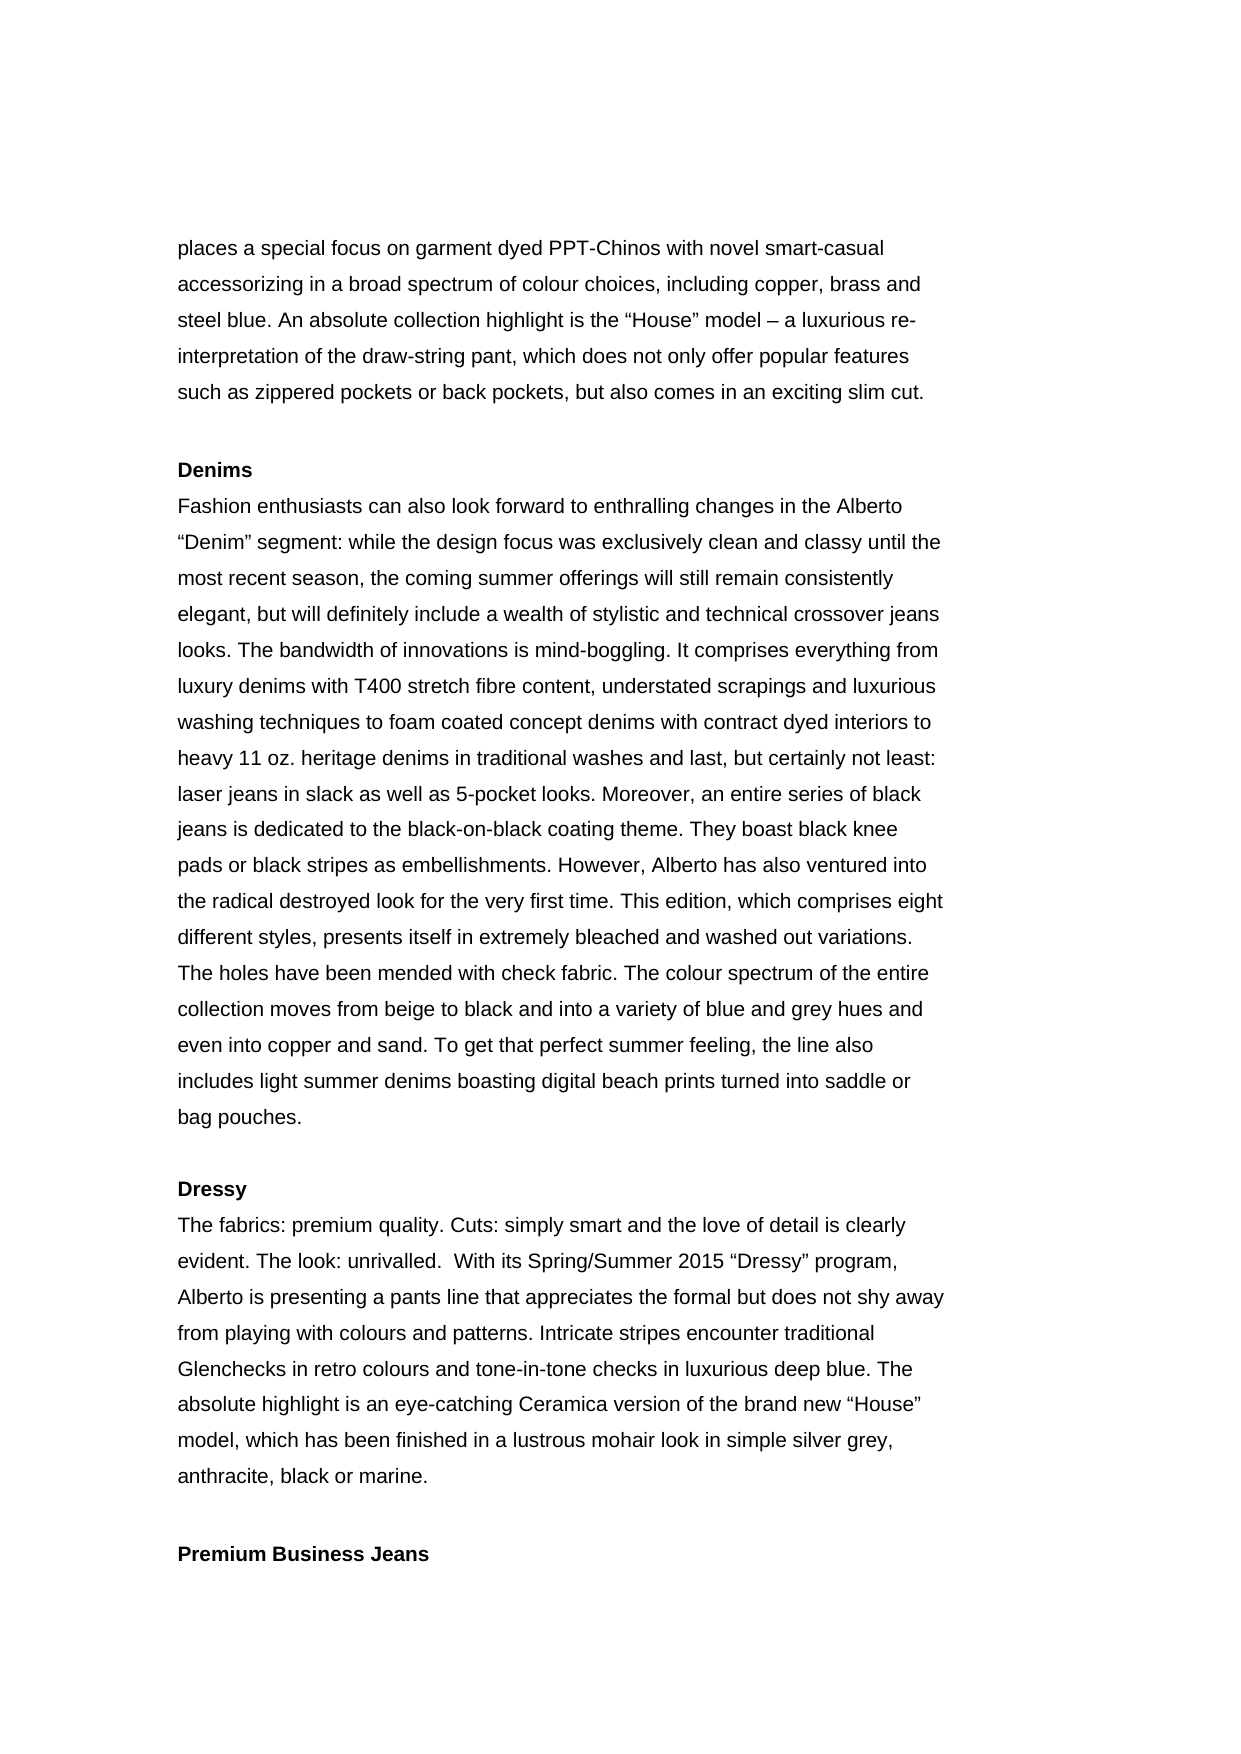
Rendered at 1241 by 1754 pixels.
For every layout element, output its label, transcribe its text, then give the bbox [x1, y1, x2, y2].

text The fabrics: premium quality. Cuts: simply smart and the love of detail is clearly evident. The look: unrivalled. With its Spring/Summer 2015 “Dressy” program, Alberto is presenting a pants line that appreciates the formal but does not shy away from playing with colours and patterns. Intricate stripes encounter traditional Glenchecks in retro colours and tone-in-tone checks in luxurious deep blue. The absolute highlight is an eye-catching Ceramica version of the brand new “House” model, which has been finished in a lustrous mohair look in simple silver grey, anthracite, black or marine. [177, 1213, 945, 1488]
text Dressy [177, 1177, 945, 1201]
text Denims [177, 458, 945, 482]
text Premium Business Jeans [177, 1542, 945, 1566]
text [177, 236, 945, 404]
text Fashion enthusiasts can also look forward to enthralling changes in the Alberto “Denim” segment: while the design focus was exclusively clean and classy until the most recent season, the coming summer offerings will still remain consistently elegant, but will definitely include a wealth of stylistic and technical crossover jeans looks. The bandwidth of innovations is mind-boggling. It comprises everything from luxury denims with T400 stretch fibre content, understated scrapings and luxurious washing techniques to foam coated concept denims with contract dyed interiors to heavy 11 oz. heritage denims in traditional washes and last, but certainly not least: laser jeans in slack as well as 5-pocket looks. Moreover, an entire series of black jeans is dedicated to the black-on-black coating theme. They boast black knee pads or black stripes as embellishments. However, Alberto has also ventured into the radical destroyed look for the very first time. This edition, which comprises eight different styles, presents itself in extremely bleached and washed out variations. The holes have been mended with check fabric. The colour spectrum of the entire collection moves from beige to black and into a variety of blue and grey hues and even into copper and sand. To get that perfect summer feeling, the line also includes light summer denims boasting digital beach prints turned into saddle or bag pouches. [177, 494, 945, 1129]
